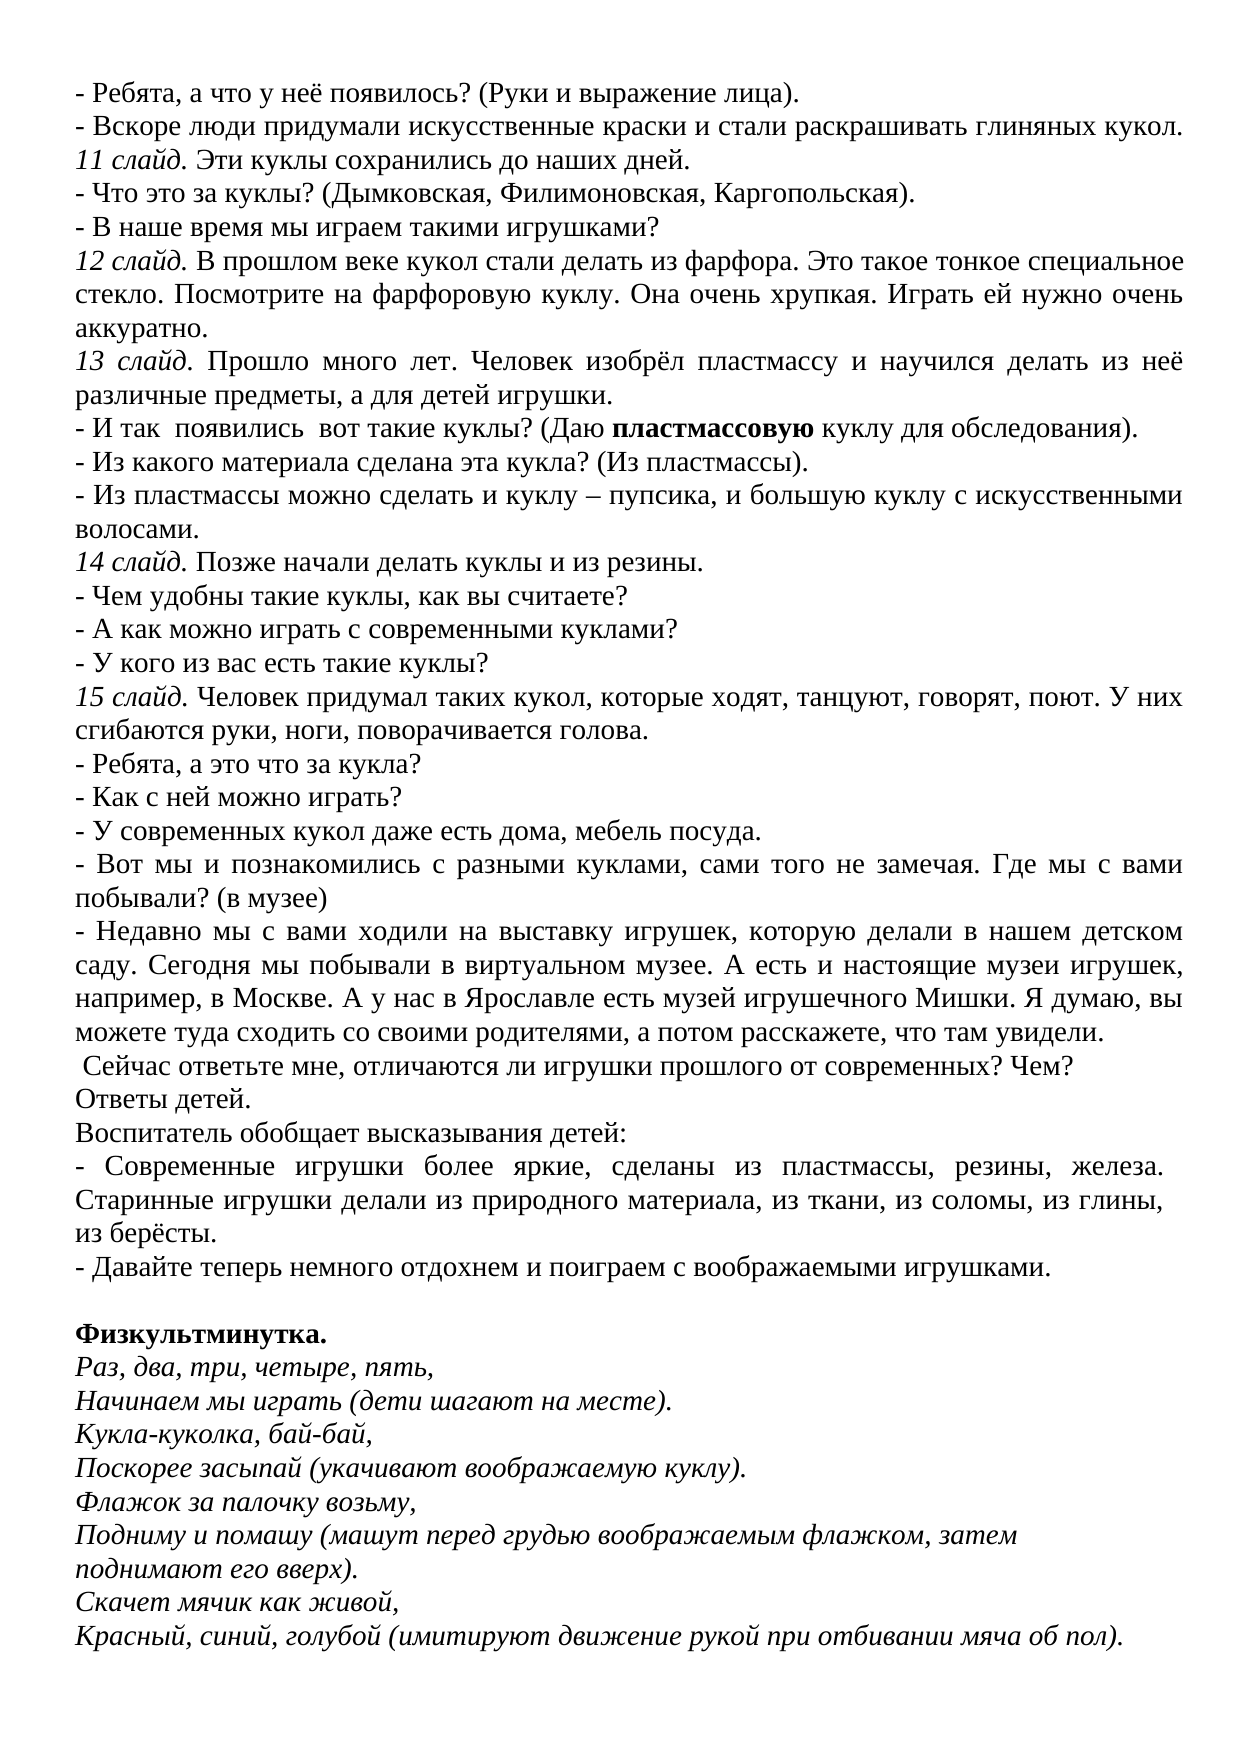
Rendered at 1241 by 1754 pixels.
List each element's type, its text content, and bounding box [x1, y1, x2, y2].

text - Вскоре люди придумали искусственные краски и стали раскрашивать глиняных кукол. 11 слайд. Эти куклы сохранились до наших дней. [75, 108, 1185, 176]
text - В наше время мы играем такими игрушками? [75, 209, 1185, 243]
text 12 слайд. В прошлом веке кукол стали делать из фарфора. Это такое тонкое специальное стекло. Посмотрите на фарфоровую куклу. Она очень хрупкая. Играть ей нужно очень аккуратно. [75, 243, 1185, 343]
text Поскорее засыпай (укачивают воображаемую куклу). [75, 1450, 1165, 1484]
text - А как можно играть с современными куклами? [75, 612, 1185, 645]
text Кукла-куколка, бай-бай, [75, 1417, 1165, 1450]
text Раз, два, три, четыре, пять, [75, 1349, 1165, 1383]
text - Современные игрушки более яркие, сделаны из пластмассы, резины, железа. Старинные игрушки делали из природного материала, из ткани, из соломы, из глины, из берёсты. [75, 1148, 1165, 1249]
text Скачет мячик как живой, [75, 1584, 1165, 1618]
text Флажок за палочку возьму, [75, 1484, 1165, 1517]
text 13 слайд. Прошло много лет. Человек изобрёл пластмассу и научился делать из неё различные предметы, а для детей игрушки. [75, 343, 1185, 410]
text - Из какого материала сделана эта кукла? (Из пластмассы). [75, 444, 1185, 477]
text - Ребята, а что у неё появилось? (Руки и выражение лица). [75, 75, 1185, 108]
text Ответы детей. [75, 1081, 1165, 1115]
text - У современных кукол даже есть дома, мебель посуда. [75, 813, 1185, 846]
text - У кого из вас есть такие куклы? [75, 645, 1185, 679]
text - Ребята, а это что за кукла? [75, 746, 1185, 779]
text - И так появились вот такие куклы? (Даю пластмассовую куклу для обследования). [75, 410, 1185, 444]
text Физкультминутка. [75, 1316, 1165, 1349]
text - Давайте теперь немного отдохнем и поиграем с воображаемыми игрушками. [75, 1249, 1165, 1282]
text Воспитатель обобщает высказывания детей: [75, 1115, 1165, 1148]
text - Недавно мы с вами ходили на выставку игрушек, которую делали в нашем детском саду. Сегодня мы побывали в виртуальном музее. А есть и настоящие музеи игрушек, например, в Москве. А у нас в Ярославле есть музей игрушечного Мишки. Я думаю, вы можете туда сходить со своими родителями, а потом расскажете, что там увидели. [75, 913, 1185, 1048]
text 14 слайд. Позже начали делать куклы и из резины. [75, 544, 1185, 578]
text Красный, синий, голубой (имитируют движение рукой при отбивании мяча об пол). [75, 1618, 1165, 1651]
text - Что это за куклы? (Дымковская, Филимоновская, Каргопольская). [75, 176, 1185, 209]
text - Из пластмассы можно сделать и куклу – пупсика, и большую куклу с искусственными волосами. [75, 477, 1185, 544]
text 15 слайд. Человек придумал таких кукол, которые ходят, танцуют, говорят, поют. У них сгибаются руки, ноги, поворачивается голова. [75, 679, 1185, 746]
text - Чем удобны такие куклы, как вы считаете? [75, 578, 1185, 612]
text - Вот мы и познакомились с разными куклами, сами того не замечая. Где мы с вами побывали? (в музее) [75, 846, 1185, 913]
text - Как с ней можно играть? [75, 779, 1185, 813]
text Начинаем мы играть (дети шагают на месте). [75, 1383, 1165, 1417]
text Сейчас ответьте мне, отличаются ли игрушки прошлого от современных? Чем? [75, 1048, 1165, 1081]
text Подниму и помашу (машут перед грудью воображаемым флажком, затем поднимают его вверх). [75, 1517, 1165, 1584]
